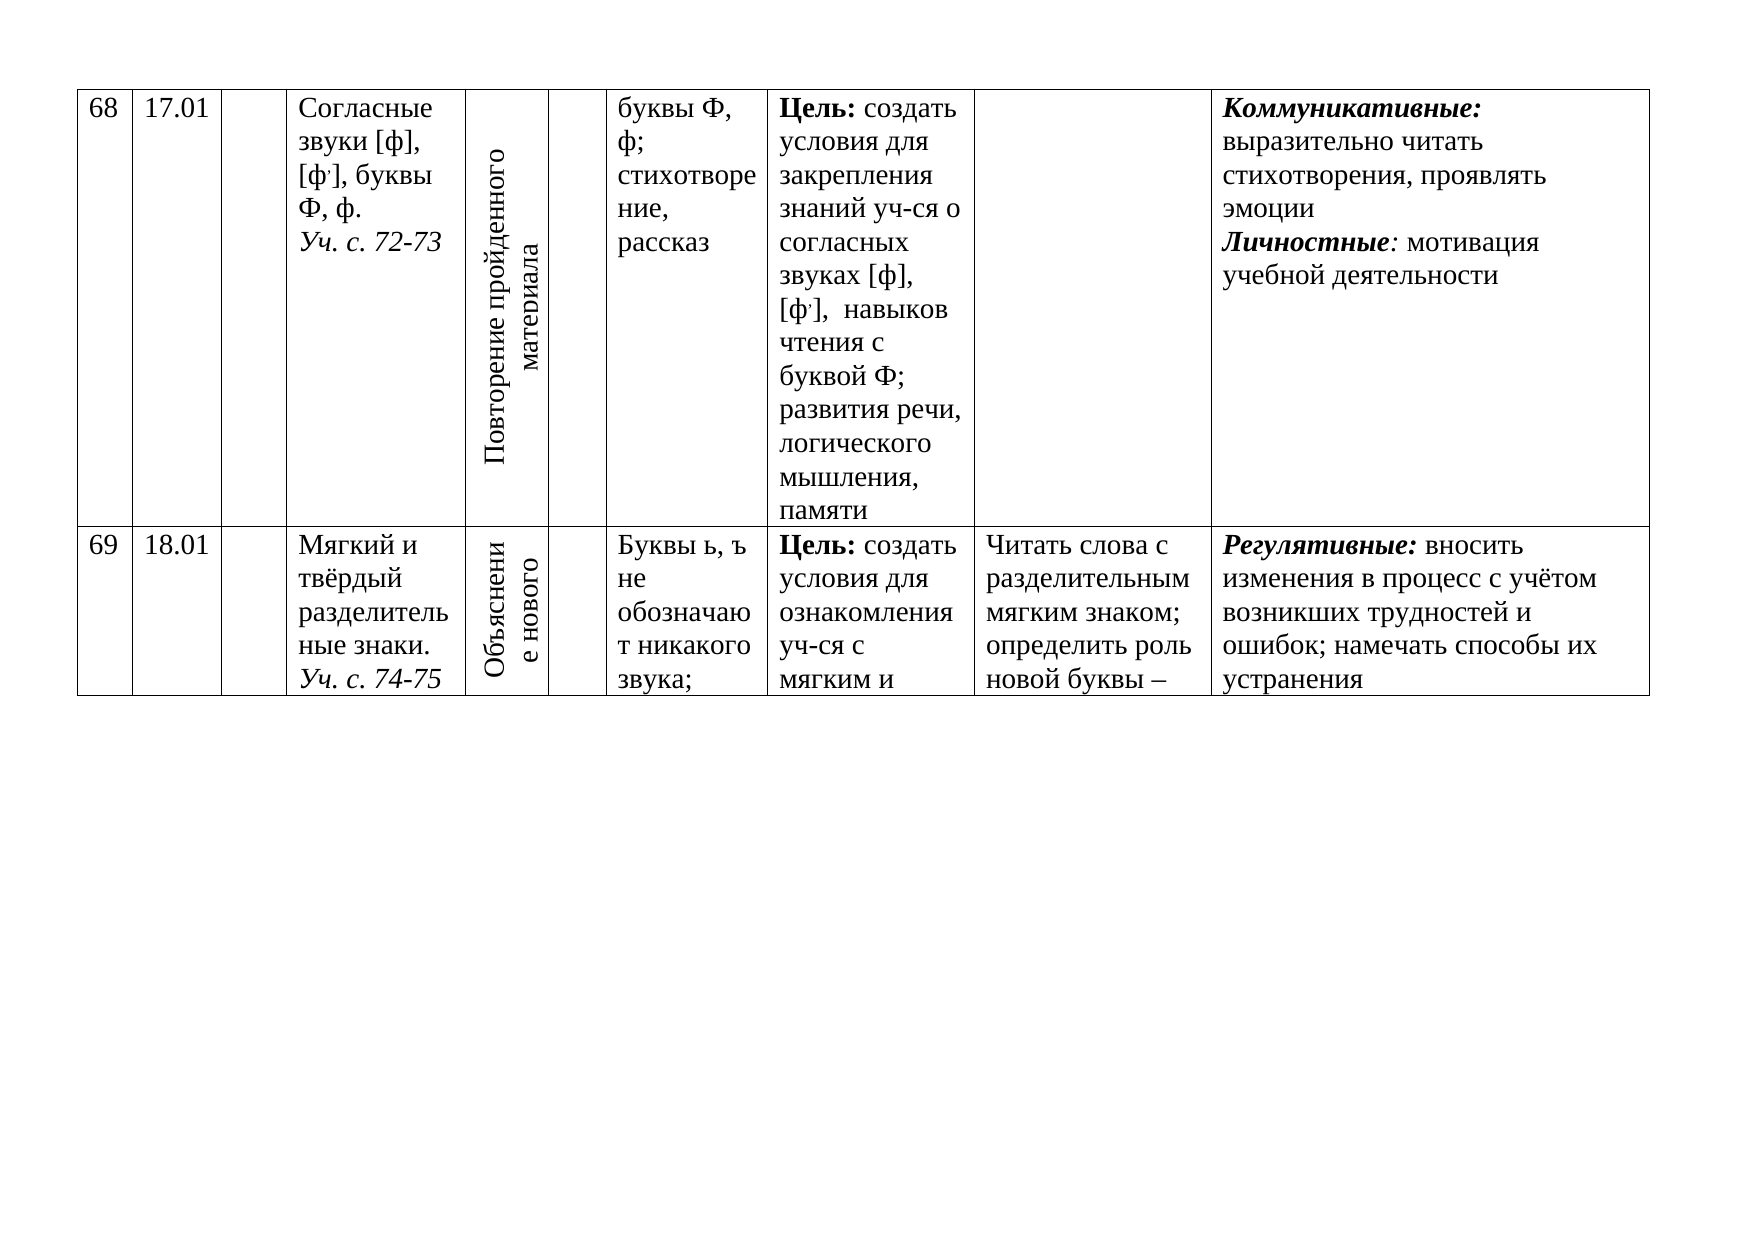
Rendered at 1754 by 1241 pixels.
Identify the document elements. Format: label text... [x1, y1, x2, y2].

table_cell Мягкий и твёрдый разделительные знаки. Уч. с. 74-75 [287, 527, 465, 694]
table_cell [607, 90, 767, 526]
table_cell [1212, 90, 1649, 526]
table_cell 18.01 [133, 527, 221, 694]
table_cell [975, 90, 1211, 526]
table_cell [222, 90, 286, 526]
table_cell Цель: создать условия для ознакомления уч-ся с мягким и твёрдым разделительными знаками; развития речи, логического мышления, памяти [768, 527, 974, 694]
table_cell 17.01 [133, 90, 221, 526]
table_cell [222, 527, 286, 694]
table_cell Согласные звуки [ф], [ф,], буквы Ф, ф. Уч. с. 72-73 [287, 90, 465, 526]
table_cell 69 [78, 527, 132, 694]
table_cell Объяснение нового материала [466, 527, 548, 694]
table_cell Регулятивные: вносить изменения в процесс с учётом возникших трудностей и ошибок; намечать способы их устранения Познавательные: общеучебные- воспроизводить по памяти информацию, необходимую для решения учебной задачи; логические- устанавливать причинно-следственные связи Коммуникативные: описывать объект, передавать его внешние характеристики, используя выразительные средства языка Личностные: внутренняя позиция школьника на основе положительного отношения к школе, мотивация учебной деятельности. [1212, 527, 1649, 694]
table_cell Буквы ь, ъ не обозначают никакого звука; раздели-тельный мягкий и твёрдый знаки; слого-звуковой анализ слова; стихотворения, пословицы [607, 527, 767, 694]
table_cell [549, 527, 606, 694]
table_cell Читать слова с разделительным мягким знаком; определить роль новой буквы – разделительного твёрдого знака; читать стихотворный текст, пересказывать текст [975, 527, 1211, 694]
table_cell Повторение пройденного материала [466, 90, 548, 526]
table_cell Цель: создать условия для закрепления знаний уч-ся о согласных звуках [ф], [ф,], навыков чтения с буквой Ф; развития речи, логического мышления, памяти [768, 90, 974, 526]
table_cell 68 [78, 90, 132, 526]
